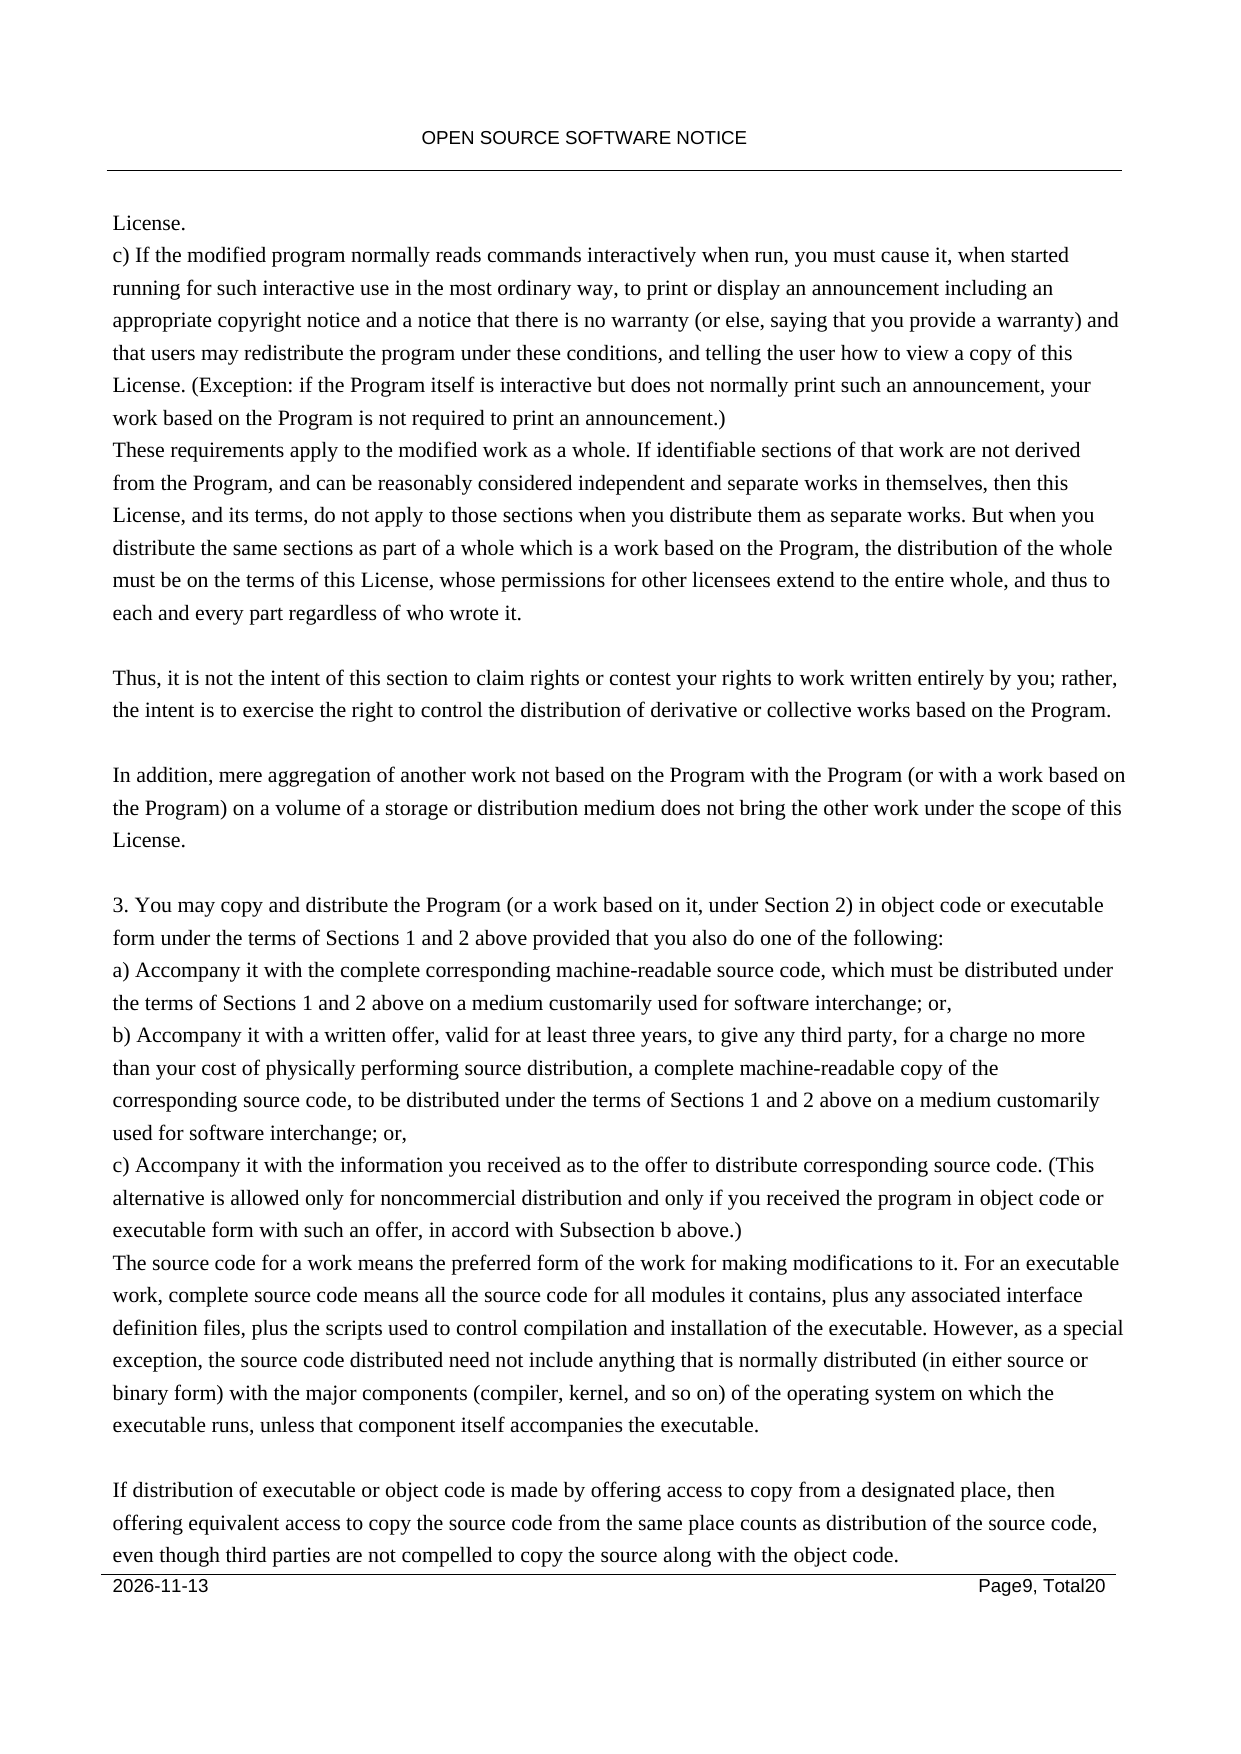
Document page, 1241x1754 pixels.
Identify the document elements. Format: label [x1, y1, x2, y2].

text [112, 206, 1128, 1571]
